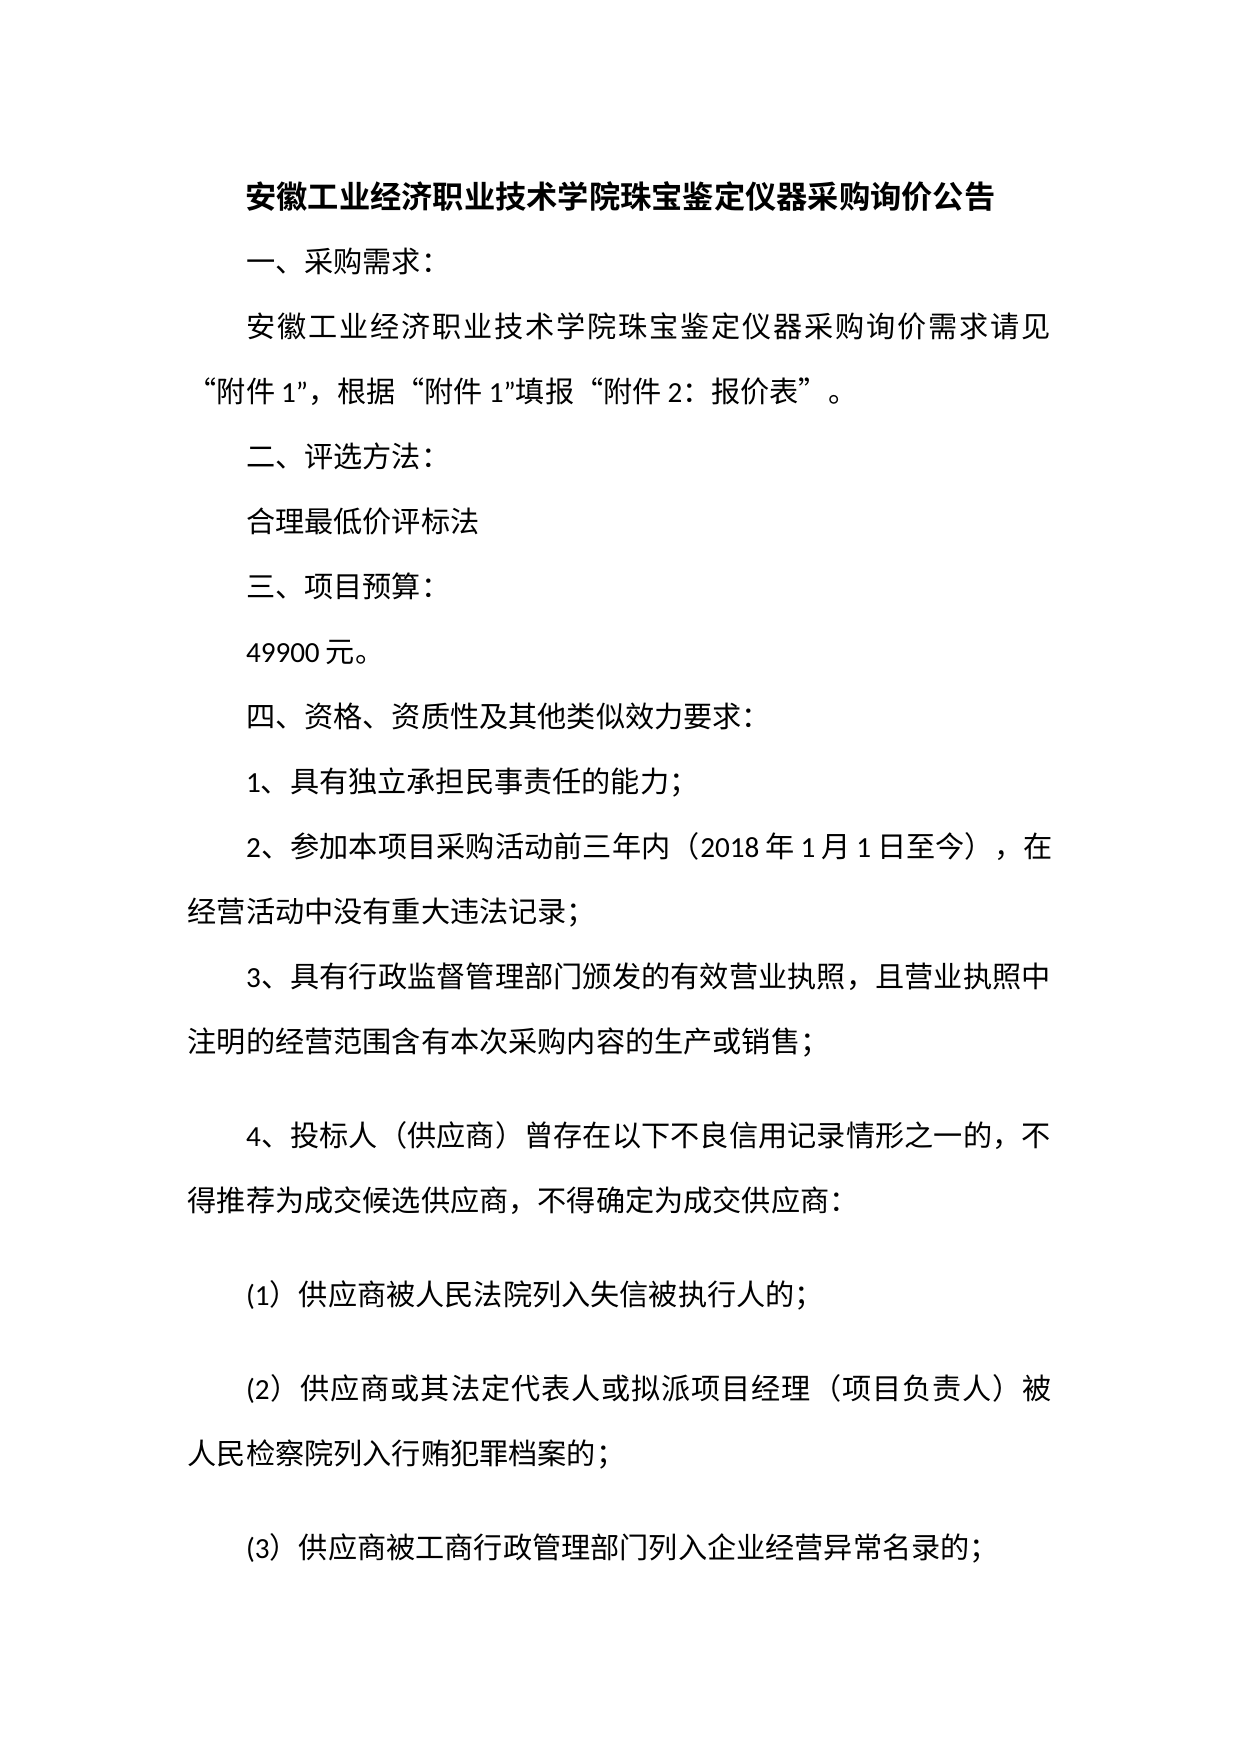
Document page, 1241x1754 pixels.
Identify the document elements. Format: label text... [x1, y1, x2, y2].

text (2）供应商或其法定代表人或拟派项目经理（项目负责人）被人民检察院列入行贿犯罪档案的； [187, 1354, 1053, 1484]
text 安徽工业经济职业技术学院珠宝鉴定仪器采购询价公告 [187, 162, 1053, 227]
text (3）供应商被工商行政管理部门列入企业经营异常名录的； [187, 1514, 1053, 1579]
text 4、投标人（供应商）曾存在以下不良信用记录情形之一的，不得推荐为成交候选供应商，不得确定为成交供应商： [187, 1101, 1053, 1231]
text 三、项目预算： [187, 552, 1053, 617]
text 安徽工业经济职业技术学院珠宝鉴定仪器采购询价需求请见“附件1”，根据“附件1”填报“附件2：报价表”。 [187, 292, 1053, 422]
text 四、资格、资质性及其他类似效力要求： [187, 682, 1053, 747]
text 49900元。 [187, 617, 1053, 682]
text 3、具有行政监督管理部门颁发的有效营业执照，且营业执照中注明的经营范围含有本次采购内容的生产或销售； [187, 942, 1053, 1072]
text 二、评选方法： [187, 422, 1053, 487]
text 一、采购需求： [187, 227, 1053, 292]
text (1）供应商被人民法院列入失信被执行人的； [187, 1260, 1053, 1325]
text 2、参加本项目采购活动前三年内（2018年1月1日至今），在经营活动中没有重大违法记录； [187, 812, 1053, 942]
text 合理最低价评标法 [187, 487, 1053, 552]
text 1、具有独立承担民事责任的能力； [187, 747, 1053, 812]
